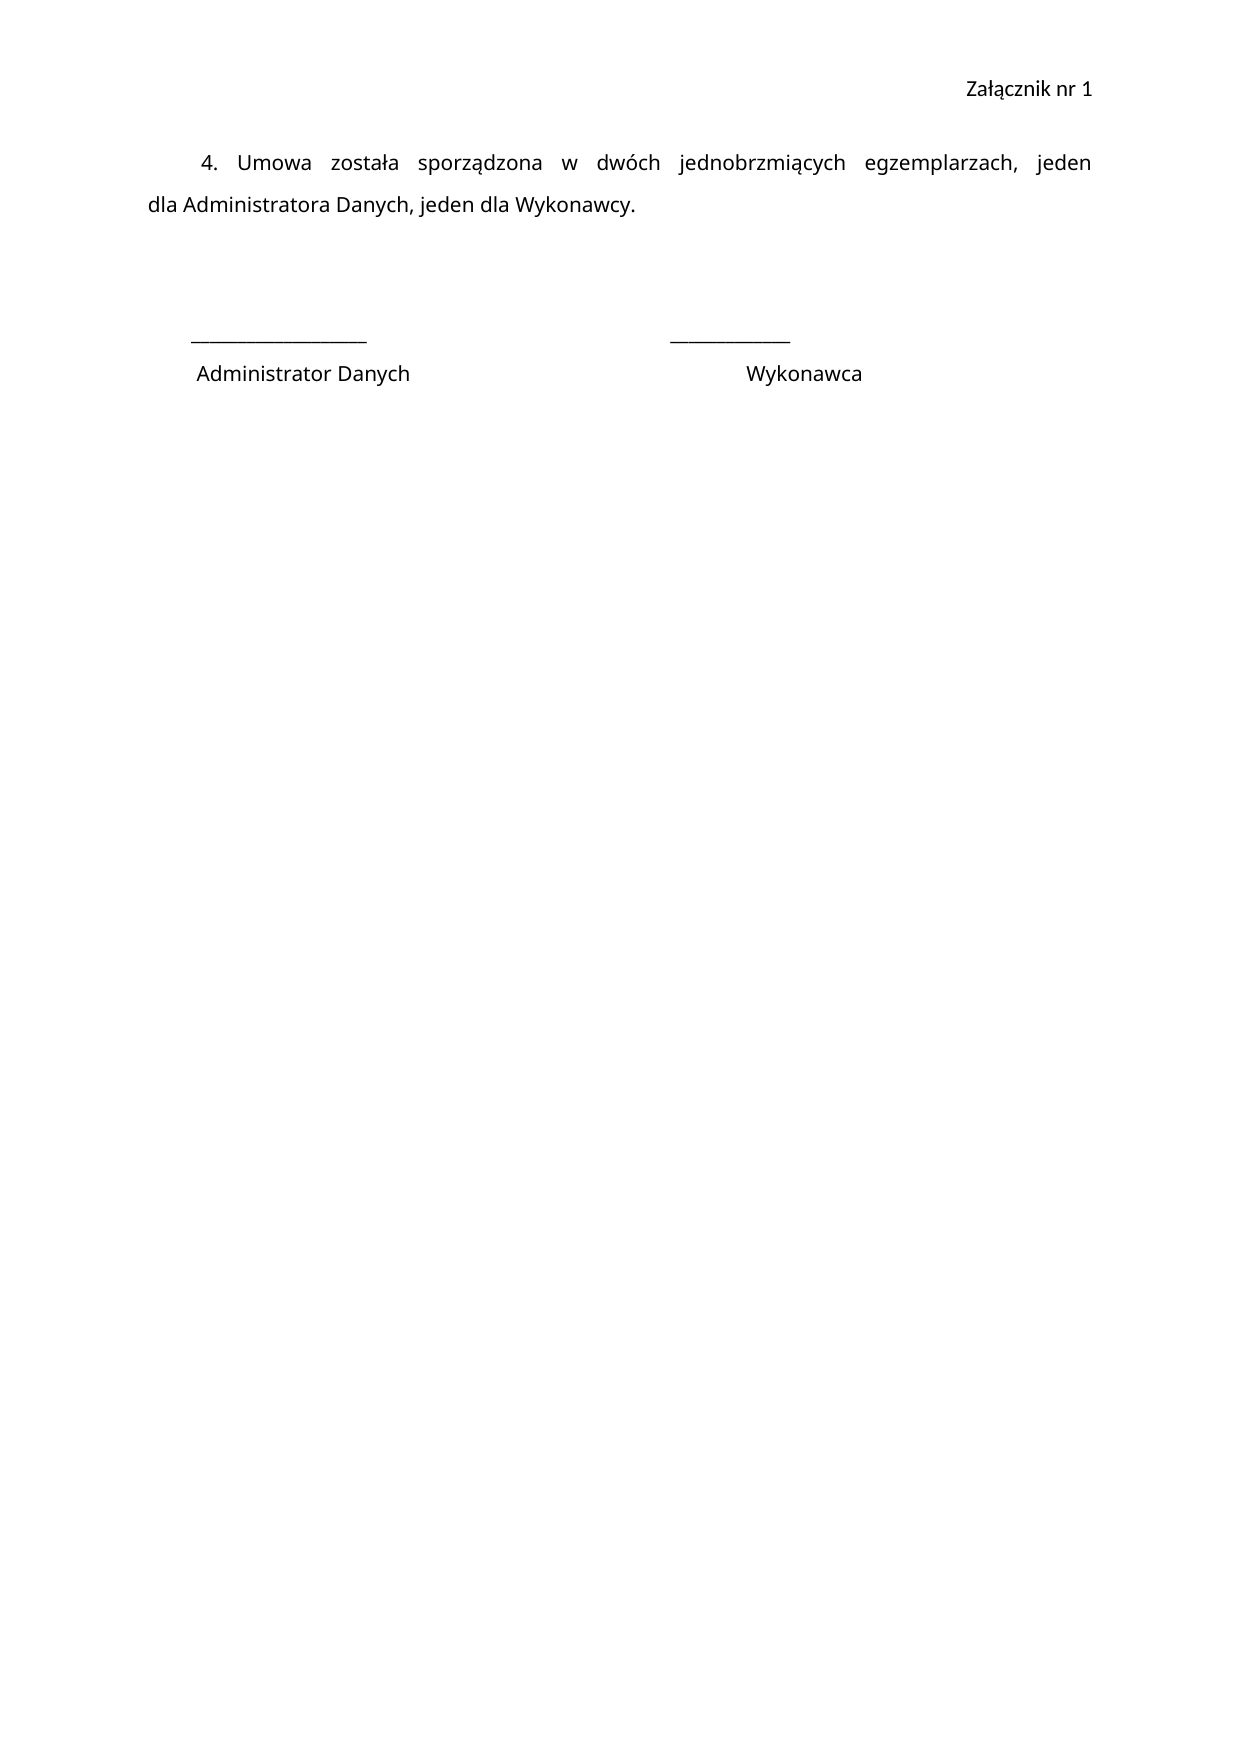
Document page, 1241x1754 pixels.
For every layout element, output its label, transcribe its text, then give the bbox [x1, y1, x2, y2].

text ___________________ _____________ [148, 318, 1093, 346]
text 4. Umowa została sporządzona w dwóch jednobrzmiących egzemplarzach, jeden dla Administratora Danych, jeden dla Wykonawcy. [148, 148, 1093, 219]
text Administrator Danych Wykonawca [148, 359, 1093, 387]
